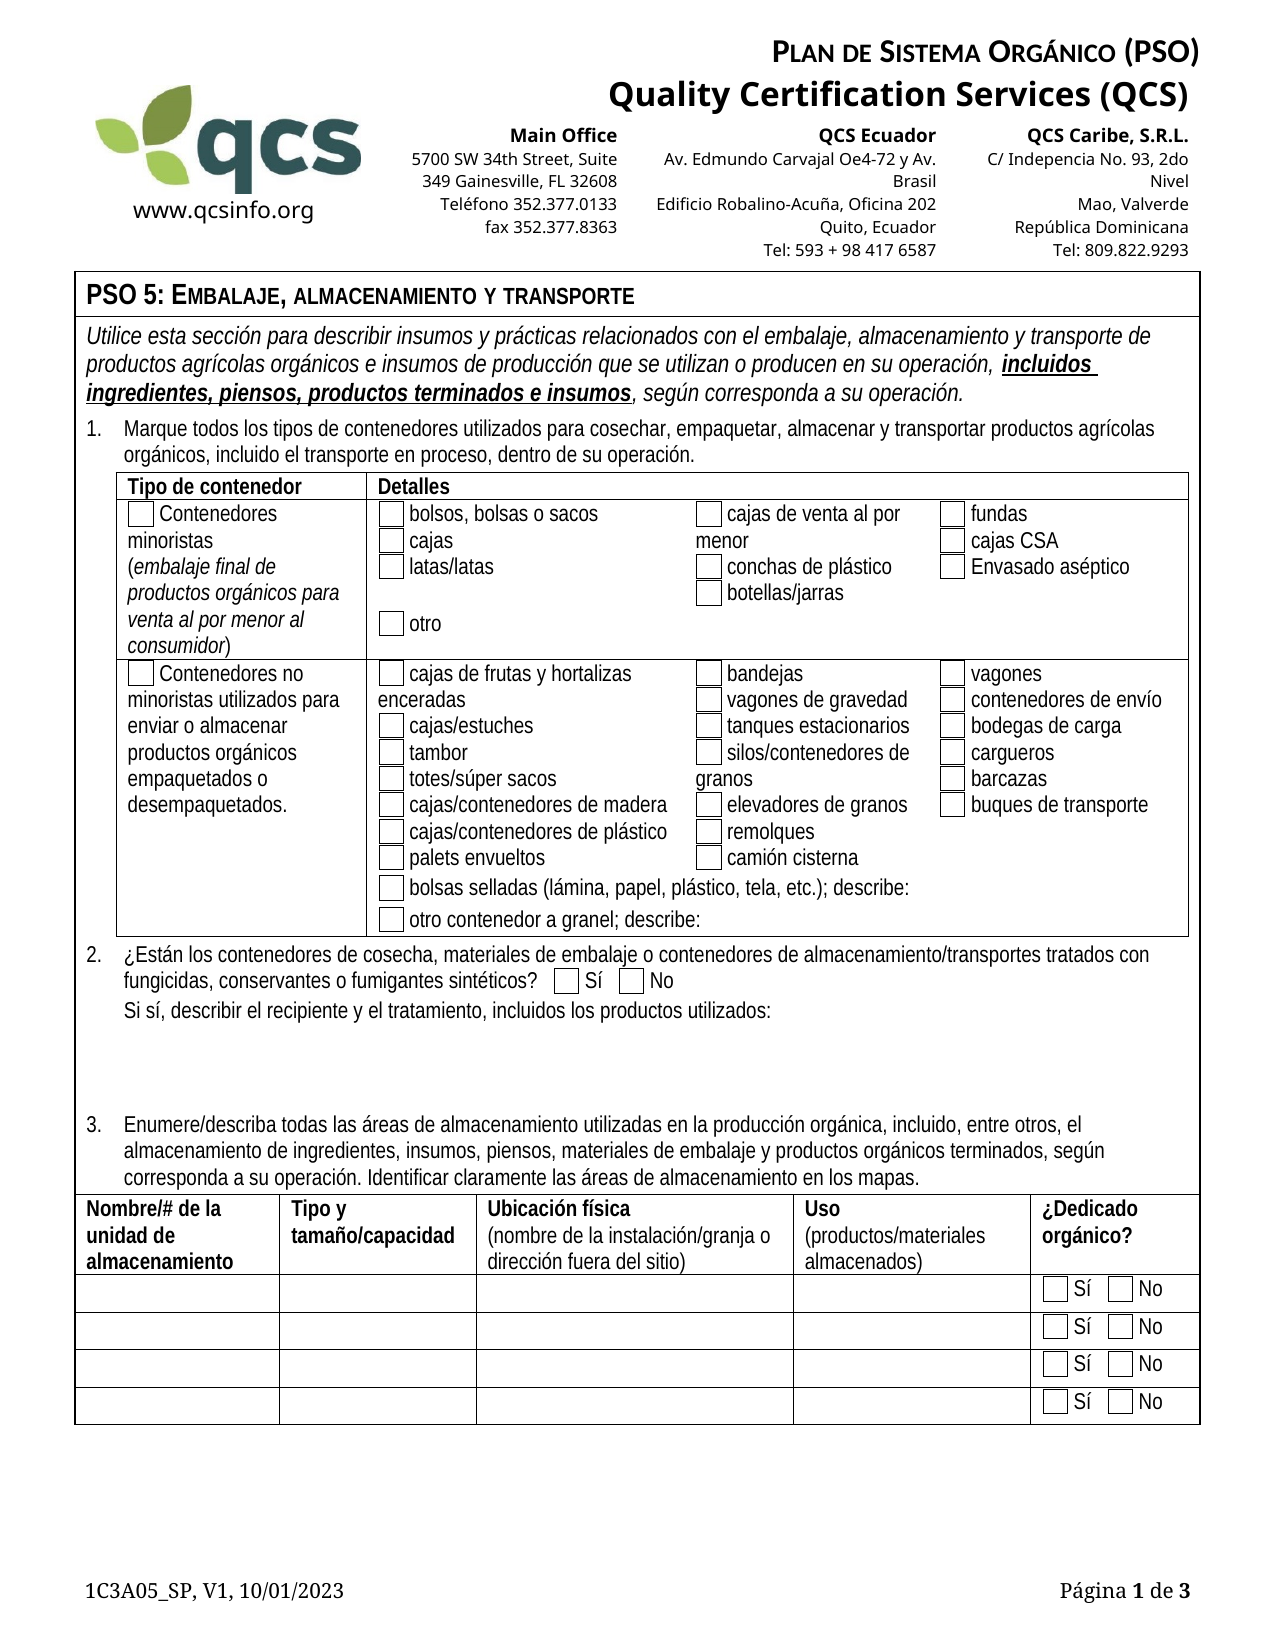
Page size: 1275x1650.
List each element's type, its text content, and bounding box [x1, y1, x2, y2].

table_cell [76, 1350, 279, 1387]
table_cell [76, 1275, 279, 1312]
table_cell [280, 1388, 476, 1424]
table_cell [477, 1350, 793, 1387]
table_cell [76, 1388, 279, 1424]
picture [95, 85, 361, 194]
table_cell Tipo y tamaño/capacidad [280, 1195, 476, 1274]
table_cell [280, 1313, 476, 1349]
table_cell [477, 1275, 793, 1312]
table_header PSO 5: Embalaje, almacenamiento y transporte [76, 272, 1199, 316]
table_cell Sí No [1031, 1313, 1199, 1349]
table_cell Nombre/# de la unidad de almacenamiento [76, 1195, 279, 1274]
table_cell Sí No [1031, 1350, 1199, 1387]
table_cell Enumere/describa todas las áreas de almacenamiento utilizadas en la producción orgánica, incluido, entre otros, el almacenamiento de ingredientes, insumos, piensos, materiales de embalaje y productos orgánicos terminados, según corresponda a su operación. Identificar claramente las áreas de almacenamiento en los mapas. [76, 1111, 1199, 1194]
table_cell Sí No [1031, 1275, 1199, 1312]
table_cell [280, 1350, 476, 1387]
table_cell [280, 1275, 476, 1312]
table_cell [76, 1313, 279, 1349]
table_cell Sí No [1031, 1388, 1199, 1424]
table_cell Ubicación física (nombre de la instalación/granja o dirección fuera del sitio) [477, 1195, 793, 1274]
table_cell [794, 1350, 1030, 1387]
table_cell Uso (productos/materiales almacenados) [794, 1195, 1030, 1274]
table_cell ¿Dedicado orgánico? [1031, 1195, 1199, 1274]
table_cell [794, 1388, 1030, 1424]
table_cell [794, 1313, 1030, 1349]
table_cell [477, 1388, 793, 1424]
table_cell [477, 1313, 793, 1349]
table_cell [794, 1275, 1030, 1312]
table_cell Utilice esta sección para describir insumos y prácticas relacionados con el embalaje, almacenamiento y transporte de productos agrícolas orgánicos e insumos de producción que se utilizan o producen en su operación, incluidos ingredientes, piensos, productos terminados e insumos, según corresponda a su operación. Marque todos los tipos de contenedores utilizados para cosechar, empaquetar, almacenar y transportar productos agrícolas orgánicos, incluido el transporte en proceso, dentro de su operación. ¿Están los contenedores de cosecha, materiales de embalaje o contenedores de almacenamiento/transportes tratados con fungicidas, conservantes o fumigantes sintéticos? Sí No Si sí, describir el recipiente y el tratamiento, incluidos los productos utilizados: [76, 317, 1199, 1111]
